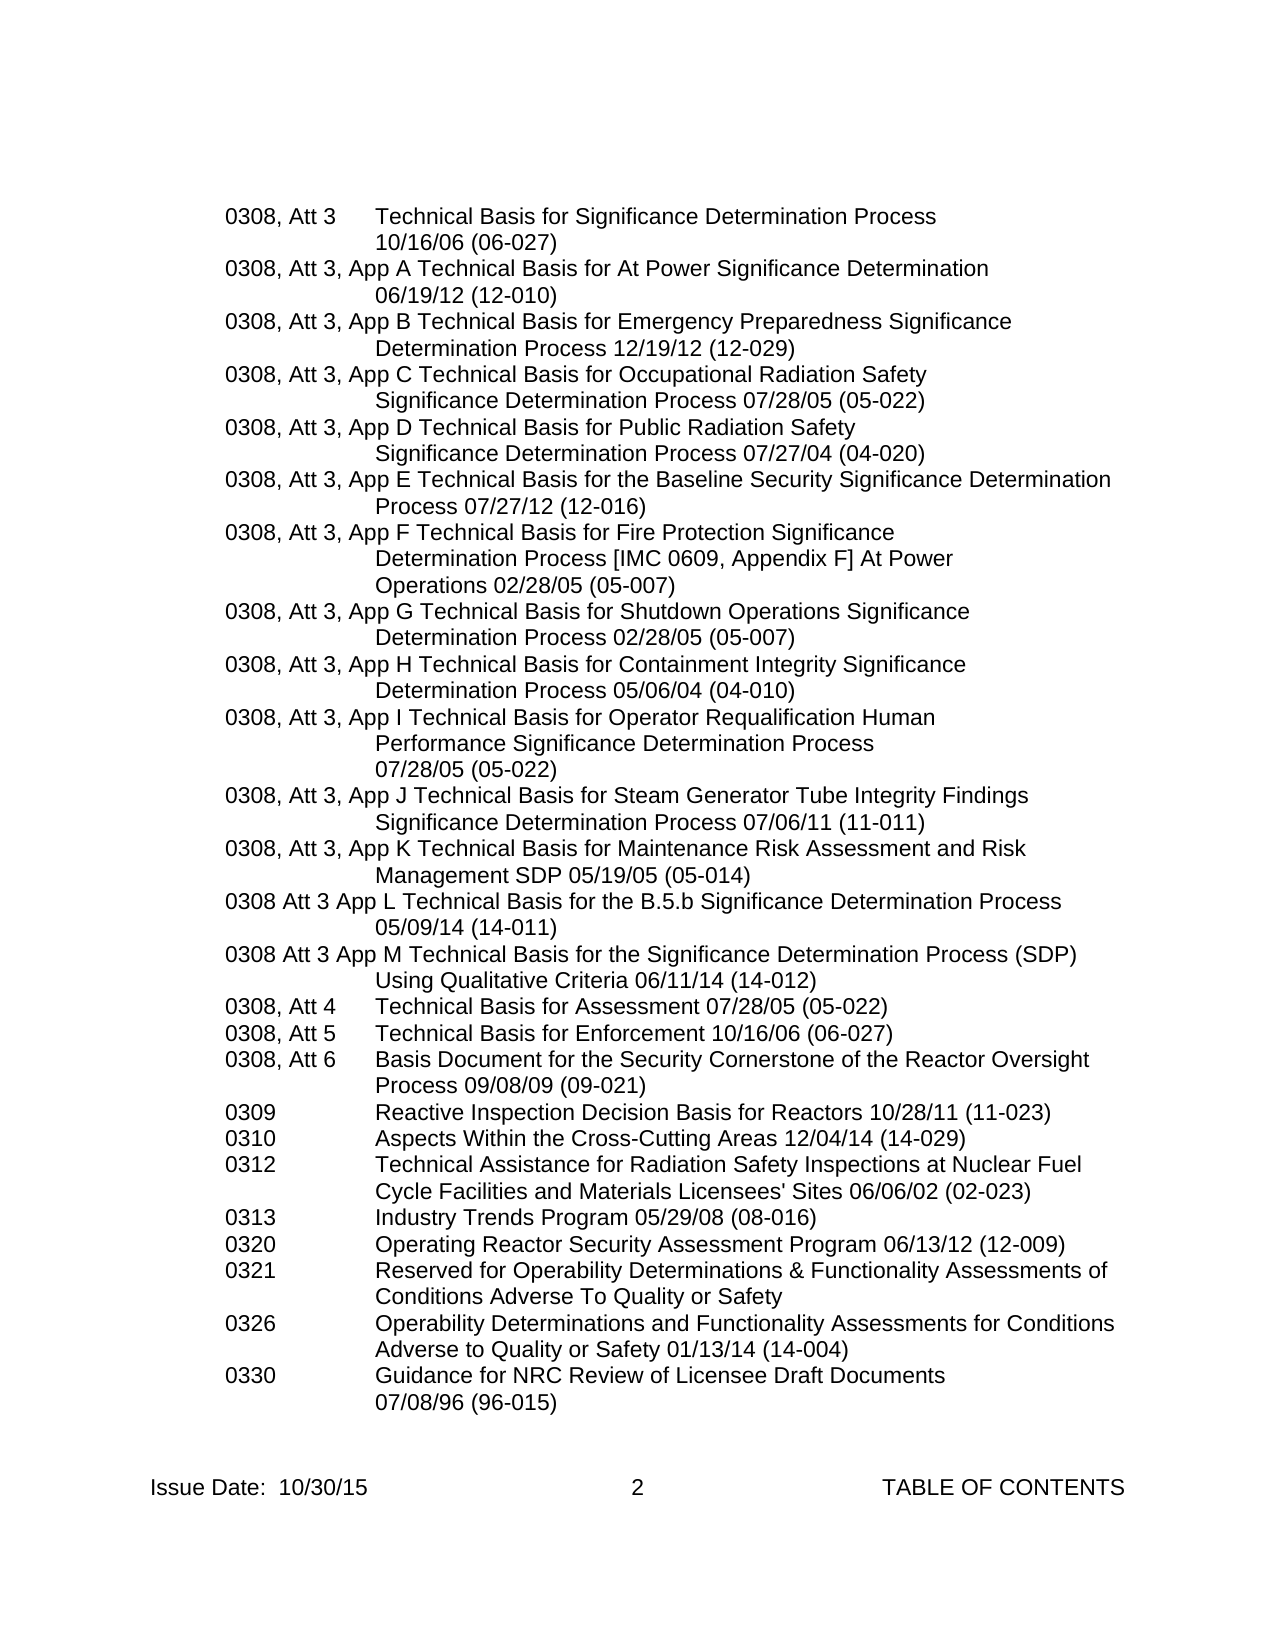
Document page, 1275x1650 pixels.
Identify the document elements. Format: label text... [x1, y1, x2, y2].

text 0312 Technical Assistance for Radiation Safety Inspections at Nuclear Fuel Cycle Facilities and Materials Licensees' Sites 06/06/02 (02-023) [225, 1151, 1125, 1204]
text 0308, Att 4 Technical Basis for Assessment 07/28/05 (05-022) [225, 993, 1125, 1020]
text 0308, Att 3, App E Technical Basis for the Baseline Security Significance Determination Process 07/27/12 (12-016) [225, 466, 1125, 519]
text Management SDP 05/19/05 (05-014) [150, 862, 1125, 888]
text 0326 Operability Determinations and Functionality Assessments for Conditions Adverse to Quality or Safety 01/13/14 (14-004) [225, 1309, 1125, 1362]
text 07/28/05 (05-022) [150, 756, 1125, 782]
text 0308, Att 3, App C Technical Basis for Occupational Radiation Safety [150, 361, 1125, 387]
text 0308, Att 3 Technical Basis for Significance Determination Process [150, 203, 1125, 229]
text 0308, Att 3, App K Technical Basis for Maintenance Risk Assessment and Risk [225, 835, 1125, 862]
text 07/08/96 (96-015) [150, 1389, 1125, 1415]
text 0309 Reactive Inspection Decision Basis for Reactors 10/28/11 (11-023) [225, 1099, 1125, 1125]
text 10/16/06 (06-027) [150, 229, 1125, 255]
text Determination Process 02/28/05 (05-007) [150, 624, 1125, 651]
text 0308, Att 3, App A Technical Basis for At Power Significance Determination [225, 255, 1125, 282]
text 0313 Industry Trends Program 05/29/08 (08-016) [225, 1204, 1125, 1231]
text 0320 Operating Reactor Security Assessment Program 06/13/12 (12-009) [225, 1231, 1125, 1257]
text 0321 Reserved for Operability Determinations & Functionality Assessments of Conditions Adverse To Quality or Safety [225, 1257, 1125, 1309]
text Performance Significance Determination Process [150, 730, 1125, 756]
text 0308, Att 3, App G Technical Basis for Shutdown Operations Significance [150, 598, 1125, 624]
text 0308, Att 3, App F Technical Basis for Fire Protection Significance [150, 519, 1125, 545]
text 0308 Att 3 App M Technical Basis for the Significance Determination Process (SDP) Using Qualitative Criteria 06/11/14 (14-012) [225, 941, 1125, 993]
text Significance Determination Process 07/28/05 (05-022) [150, 387, 1125, 413]
text 05/09/14 (14-011) [150, 914, 1125, 941]
text Determination Process [IMC 0609, Appendix F] At Power [150, 545, 1125, 572]
text 0308, Att 6 Basis Document for the Security Cornerstone of the Reactor Oversight Process 09/08/09 (09-021) [225, 1046, 1125, 1099]
text 06/19/12 (12-010) [150, 282, 1125, 308]
text Determination Process 05/06/04 (04-010) [150, 677, 1125, 703]
text 0308, Att 3, App H Technical Basis for Containment Integrity Significance [150, 651, 1125, 677]
text 0308, Att 3, App B Technical Basis for Emergency Preparedness Significance [150, 308, 1125, 334]
text Significance Determination Process 07/27/04 (04-020) [150, 440, 1125, 466]
text 0330 Guidance for NRC Review of Licensee Draft Documents [225, 1362, 1125, 1389]
text 0308 Att 3 App L Technical Basis for the B.5.b Significance Determination Process [150, 888, 1125, 914]
text Significance Determination Process 07/06/11 (11-011) [150, 809, 1125, 835]
text 0310 Aspects Within the Cross-Cutting Areas 12/04/14 (14-029) [225, 1125, 1125, 1151]
text Determination Process 12/19/12 (12-029) [150, 334, 1125, 361]
text 0308, Att 5 Technical Basis for Enforcement 10/16/06 (06-027) [150, 1020, 1125, 1046]
text 0308, Att 3, App I Technical Basis for Operator Requalification Human [150, 703, 1125, 730]
text 0308, Att 3, App J Technical Basis for Steam Generator Tube Integrity Findings [150, 782, 1125, 809]
text 0308, Att 3, App D Technical Basis for Public Radiation Safety [150, 413, 1125, 440]
text Operations 02/28/05 (05-007) [150, 572, 1125, 598]
